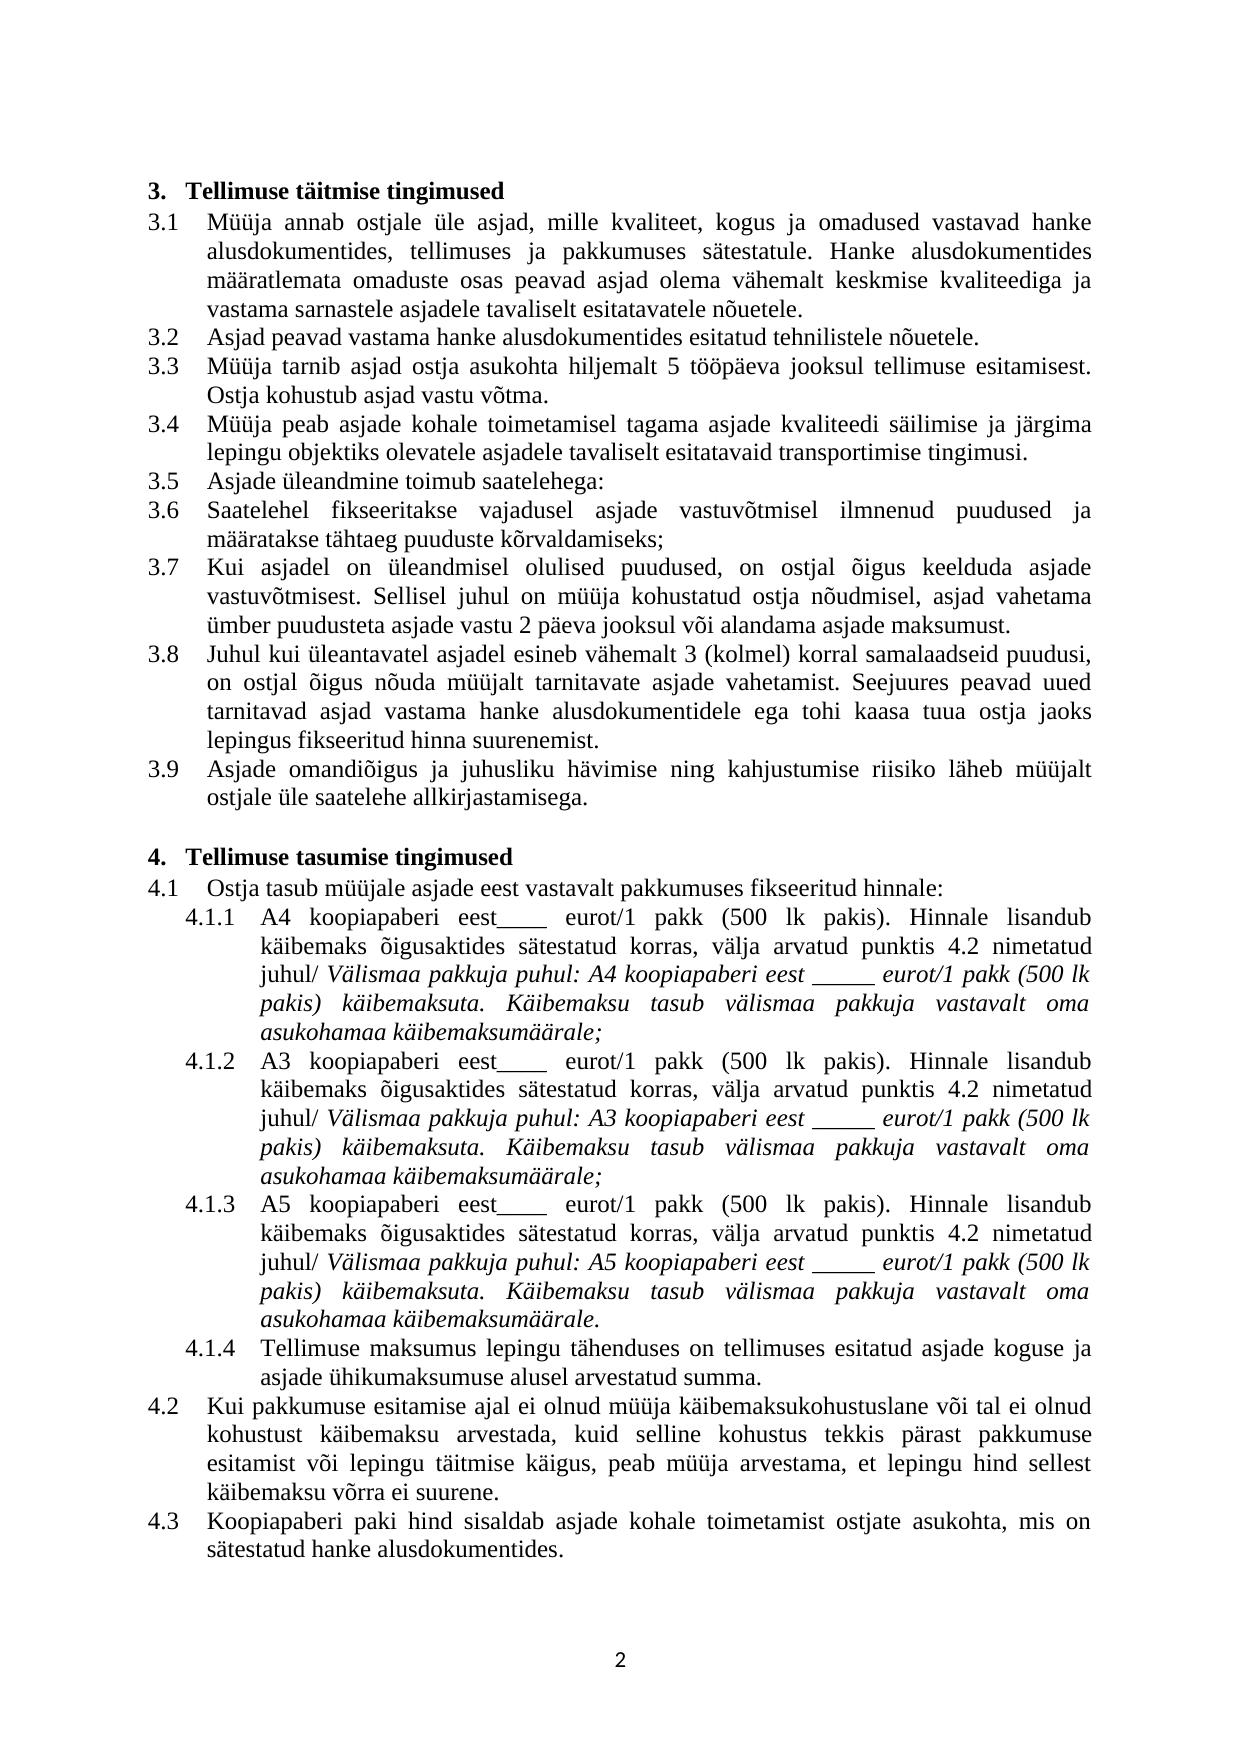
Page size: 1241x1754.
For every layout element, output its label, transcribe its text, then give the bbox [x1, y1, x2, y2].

list A5 koopiapaberi eest____ eurot/1 pakk (500 lk pakis). Hinnale lisandub käibemaks õigusaktides sätestatud korras, välja arvatud punktis 4.2 nimetatud juhul/ Välismaa pakkuja puhul: A5 koopiapaberi eest _____ eurot/1 pakk (500 lk pakis) käibemaksuta. Käibemaksu tasub välismaa pakkuja vastavalt oma asukohamaa käibemaksumäärale. [185, 1189, 1093, 1333]
list Koopiapaberi paki hind sisaldab asjade kohale toimetamist ostjate asukohta, mis on sätestatud hanke alusdokumentides. [148, 1506, 1093, 1563]
list Müüja peab asjade kohale toimetamisel tagama asjade kvaliteedi säilimise ja järgima lepingu objektiks olevatele asjadele tavaliselt esitatavaid transportimise tingimusi. [148, 409, 1093, 466]
list Saatelehel fikseeritakse vajadusel asjade vastuvõtmisel ilmnenud puudused ja määratakse tähtaeg puuduste kõrvaldamiseks; [148, 495, 1093, 552]
list Asjad peavad vastama hanke alusdokumentides esitatud tehnilistele nõuetele. [148, 322, 1093, 351]
list Müüja annab ostjale üle asjad, mille kvaliteet, kogus ja omadused vastavad hanke alusdokumentides, tellimuses ja pakkumuses sätestatule. Hanke alusdokumentides määratlemata omaduste osas peavad asjad olema vähemalt keskmise kvaliteediga ja vastama sarnastele asjadele tavaliselt esitatavatele nõuetele. [148, 207, 1093, 322]
list Kui pakkumuse esitamise ajal ei olnud müüja käibemaksukohustuslane või tal ei olnud kohustust käibemaksu arvestada, kuid selline kohustus tekkis pärast pakkumuse esitamist või lepingu täitmise käigus, peab müüja arvestama, et lepingu hind sellest käibemaksu võrra ei suurene. [148, 1391, 1093, 1506]
list Asjade üleandmine toimub saatelehega: [148, 466, 1093, 495]
list A3 koopiapaberi eest____ eurot/1 pakk (500 lk pakis). Hinnale lisandub käibemaks õigusaktides sätestatud korras, välja arvatud punktis 4.2 nimetatud juhul/ Välismaa pakkuja puhul: A3 koopiapaberi eest _____ eurot/1 pakk (500 lk pakis) käibemaksuta. Käibemaksu tasub välismaa pakkuja vastavalt oma asukohamaa käibemaksumäärale; [185, 1046, 1093, 1189]
list Müüja tarnib asjad ostja asukohta hiljemalt 5 tööpäeva jooksul tellimuse esitamisest. Ostja kohustub asjad vastu võtma. [148, 351, 1093, 409]
list A4 koopiapaberi eest____ eurot/1 pakk (500 lk pakis). Hinnale lisandub käibemaks õigusaktides sätestatud korras, välja arvatud punktis 4.2 nimetatud juhul/ Välismaa pakkuja puhul: A4 koopiapaberi eest _____ eurot/1 pakk (500 lk pakis) käibemaksuta. Käibemaksu tasub välismaa pakkuja vastavalt oma asukohamaa käibemaksumäärale; [185, 902, 1093, 1046]
list Asjade omandiõigus ja juhusliku hävimise ning kahjustumise riisiko läheb müüjalt ostjale üle saatelehe allkirjastamisega. [148, 754, 1093, 811]
list Kui asjadel on üleandmisel olulised puudused, on ostjal õigus keelduda asjade vastuvõtmisest. Sellisel juhul on müüja kohustatud ostja nõudmisel, asjad vahetama ümber puudusteta asjade vastu 2 päeva jooksul või alandama asjade maksumust. [148, 552, 1093, 639]
list Tellimuse täitmise tingimused [148, 176, 1093, 205]
list Juhul kui üleantavatel asjadel esineb vähemalt 3 (kolmel) korral samalaadseid puudusi, on ostjal õigus nõuda müüjalt tarnitavate asjade vahetamist. Seejuures peavad uued tarnitavad asjad vastama hanke alusdokumentidele ega tohi kaasa tuua ostja jaoks lepingus fikseeritud hinna suurenemist. [148, 639, 1093, 754]
list Ostja tasub müüjale asjade eest vastavalt pakkumuses fikseeritud hinnale: [148, 873, 1093, 902]
list Tellimuse maksumus lepingu tähenduses on tellimuses esitatud asjade koguse ja asjade ühikumaksumuse alusel arvestatud summa. [185, 1333, 1093, 1391]
list Tellimuse tasumise tingimused [148, 842, 1093, 871]
